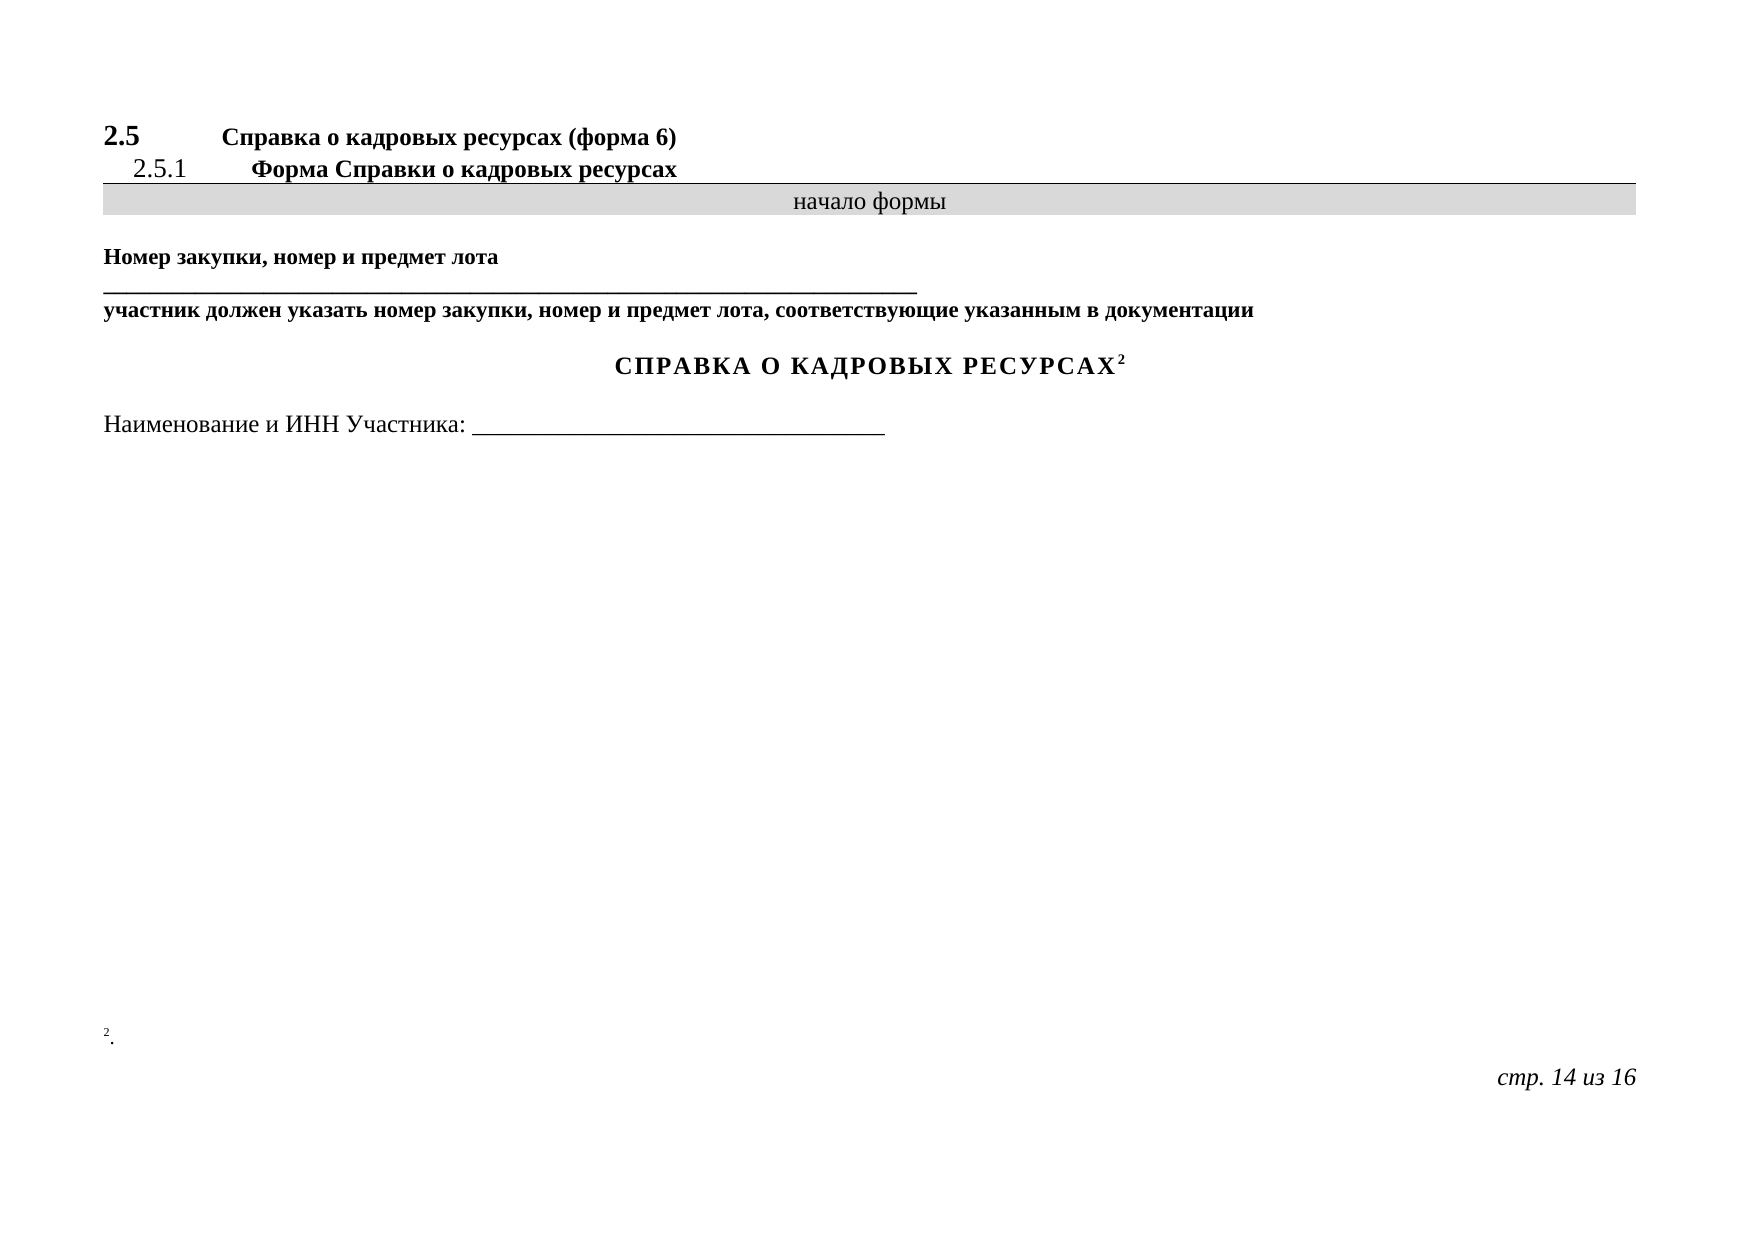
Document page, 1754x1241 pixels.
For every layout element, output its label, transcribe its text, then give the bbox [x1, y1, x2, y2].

text Справка о кадровых ресурсах [103, 351, 1636, 380]
text участник должен указать номер закупки, номер и предмет лота, соответствующие указанным в документации [103, 296, 1636, 322]
text _______________________________________________________________________ [103, 270, 1636, 296]
subtitle Справка о кадровых ресурсах (форма 6) [103, 118, 1636, 152]
text Наименование и ИНН Участника: _________________________________ [103, 409, 1636, 437]
text Номер закупки, номер и предмет лота [103, 243, 1636, 270]
text начало формы [103, 184, 1636, 215]
list Форма Справки о кадровых ресурсах [133, 152, 1636, 183]
